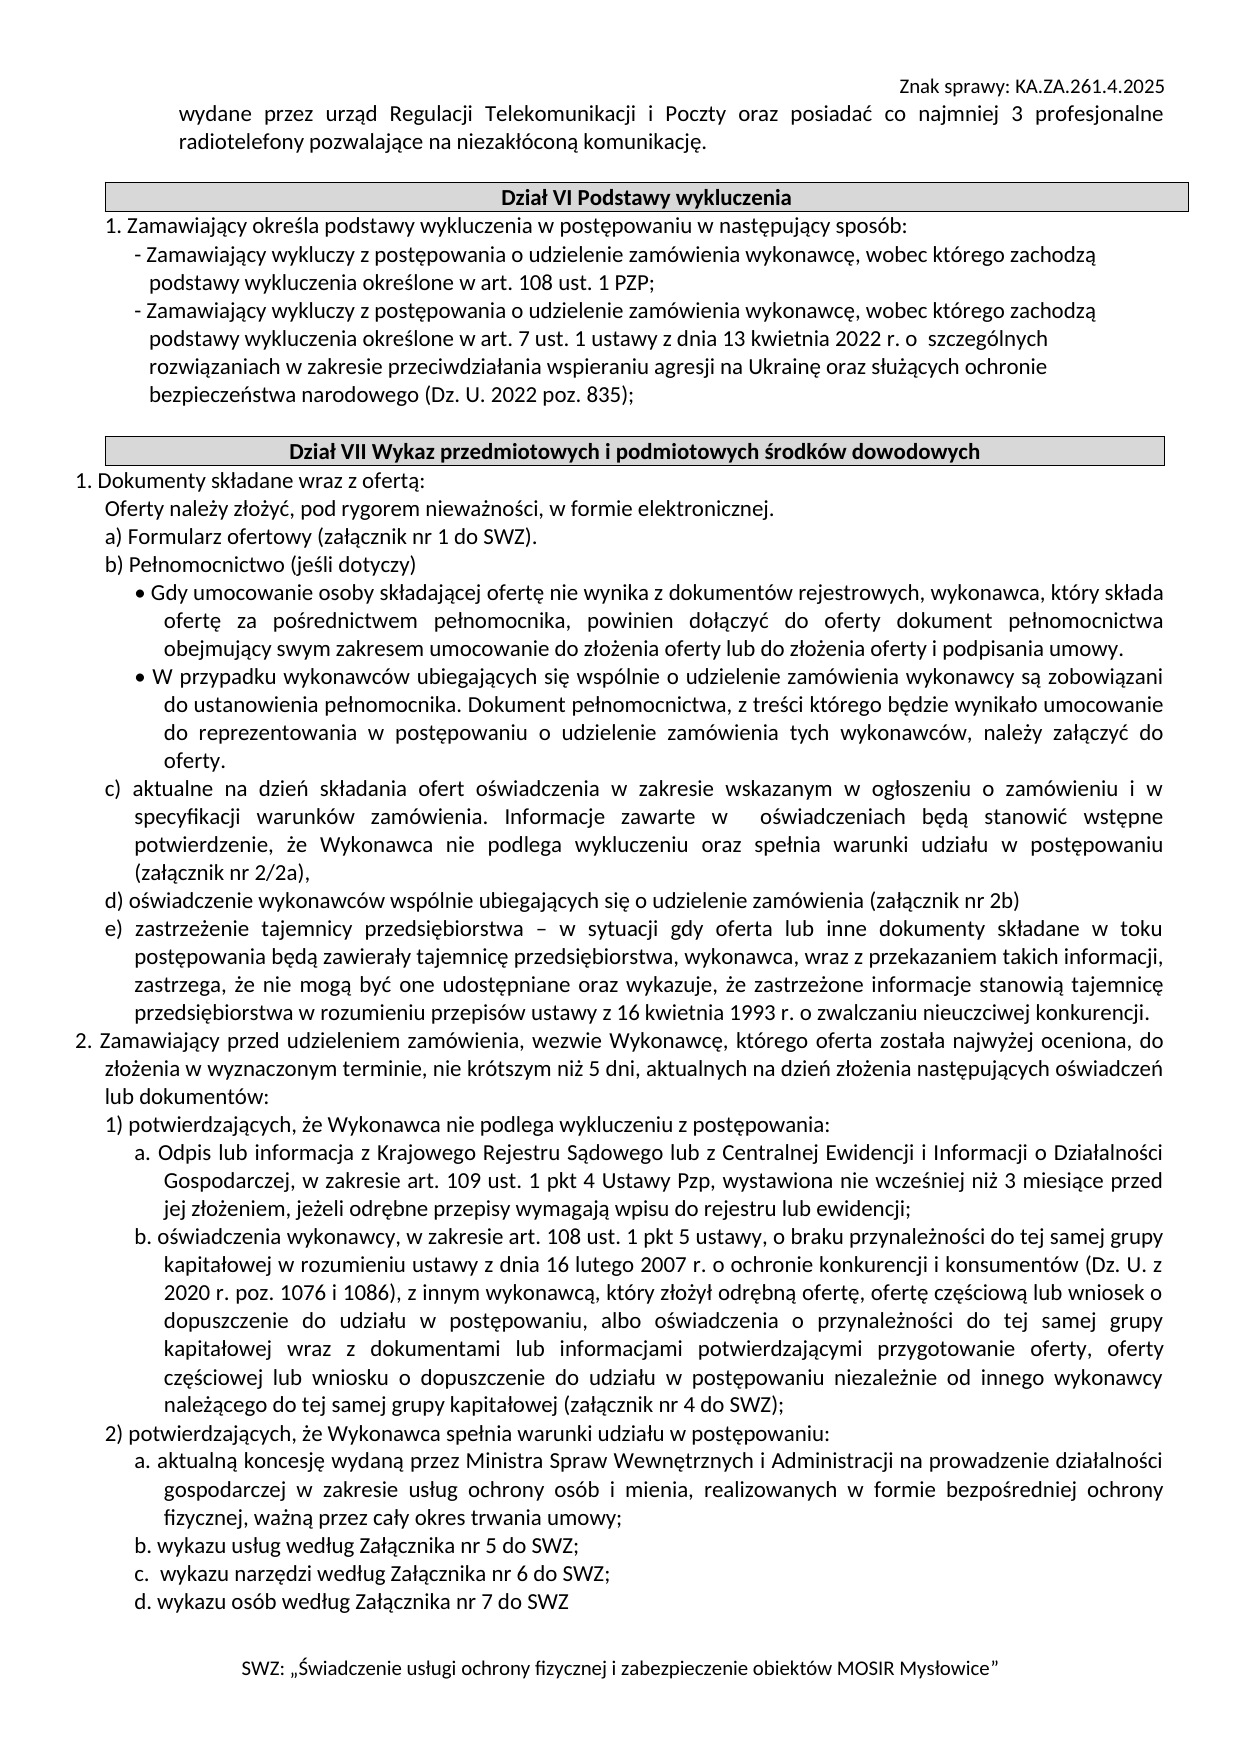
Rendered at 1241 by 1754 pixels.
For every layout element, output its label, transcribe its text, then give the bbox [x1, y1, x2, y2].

text • W przypadku wykonawców ubiegających się wspólnie o udzielenie zamówienia wykonawcy są zobowiązani do ustanowienia pełnomocnika. Dokument pełnomocnictwa, z treści którego będzie wynikało umocowanie do reprezentowania w postępowaniu o udzielenie zamówienia tych wykonawców, należy załączyć do oferty. [134, 662, 1165, 774]
text Oferty należy złożyć, pod rygorem nieważności, w formie elektronicznej. [104, 494, 1165, 522]
text b. wykazu usług według Załącznika nr 5 do SWZ; [134, 1531, 1165, 1559]
text b) Pełnomocnictwo (jeśli dotyczy) [104, 550, 1165, 578]
text a) Formularz ofertowy (załącznik nr 1 do SWZ). [104, 522, 1165, 550]
text 1. Zamawiający określa podstawy wykluczenia w postępowaniu w następujący sposób: [104, 212, 1165, 240]
text - Zamawiający wykluczy z postępowania o udzielenie zamówienia wykonawcę, wobec którego zachodzą podstawy wykluczenia określone w art. 7 ust. 1 ustawy z dnia 13 kwietnia 2022 r. o szczególnych rozwiązaniach w zakresie przeciwdziałania wspieraniu agresji na Ukrainę oraz służących ochronie bezpieczeństwa narodowego (Dz. U. 2022 poz. 835); [134, 296, 1165, 408]
text c) aktualne na dzień składania ofert oświadczenia w zakresie wskazanym w ogłoszeniu o zamówieniu i w specyfikacji warunków zamówienia. Informacje zawarte w oświadczeniach będą stanowić wstępne potwierdzenie, że Wykonawca nie podlega wykluczeniu oraz spełnia warunki udziału w postępowaniu (załącznik nr 2/2a), [104, 774, 1165, 886]
text - Zamawiający wykluczy z postępowania o udzielenie zamówienia wykonawcę, wobec którego zachodzą podstawy wykluczenia określone w art. 108 ust. 1 PZP; [134, 240, 1165, 296]
text a. Odpis lub informacja z Krajowego Rejestru Sądowego lub z Centralnej Ewidencji i Informacji o Działalności Gospodarczej, w zakresie art. 109 ust. 1 pkt 4 Ustawy Pzp, wystawiona nie wcześniej niż 3 miesiące przed jej złożeniem, jeżeli odrębne przepisy wymagają wpisu do rejestru lub ewidencji; [134, 1138, 1165, 1222]
text 1) potwierdzających, że Wykonawca nie podlega wykluczeniu z postępowania: [104, 1110, 1165, 1138]
table_header Dział VII Wykaz przedmiotowych i podmiotowych środków dowodowych [106, 437, 1164, 465]
text 2. Zamawiający przed udzieleniem zamówienia, wezwie Wykonawcę, którego oferta została najwyżej oceniona, do złożenia w wyznaczonym terminie, nie krótszym niż 5 dni, aktualnych na dzień złożenia następujących oświadczeń lub dokumentów: [75, 1026, 1165, 1110]
text e) zastrzeżenie tajemnicy przedsiębiorstwa – w sytuacji gdy oferta lub inne dokumenty składane w toku postępowania będą zawierały tajemnicę przedsiębiorstwa, wykonawca, wraz z przekazaniem takich informacji, zastrzega, że nie mogą być one udostępniane oraz wykazuje, że zastrzeżone informacje stanowią tajemnicę przedsiębiorstwa w rozumieniu przepisów ustawy z 16 kwietnia 1993 r. o zwalczaniu nieuczciwej konkurencji. [104, 914, 1165, 1026]
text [178, 99, 1165, 155]
text 2) potwierdzających, że Wykonawca spełnia warunki udziału w postępowaniu: [104, 1419, 1165, 1447]
table_header Dział VI Podstawy wykluczenia [106, 183, 1188, 211]
text b. oświadczenia wykonawcy, w zakresie art. 108 ust. 1 pkt 5 ustawy, o braku przynależności do tej samej grupy kapitałowej w rozumieniu ustawy z dnia 16 lutego 2007 r. o ochronie konkurencji i konsumentów (Dz. U. z 2020 r. poz. 1076 i 1086), z innym wykonawcą, który złożył odrębną ofertę, ofertę częściową lub wniosek o dopuszczenie do udziału w postępowaniu, albo oświadczenia o przynależności do tej samej grupy kapitałowej wraz z dokumentami lub informacjami potwierdzającymi przygotowanie oferty, oferty częściowej lub wniosku o dopuszczenie do udziału w postępowaniu niezależnie od innego wykonawcy należącego do tej samej grupy kapitałowej (załącznik nr 4 do SWZ); [134, 1222, 1165, 1419]
text a. aktualną koncesję wydaną przez Ministra Spraw Wewnętrznych i Administracji na prowadzenie działalności gospodarczej w zakresie usług ochrony osób i mienia, realizowanych w formie bezpośredniej ochrony fizycznej, ważną przez cały okres trwania umowy; [134, 1447, 1165, 1531]
text • Gdy umocowanie osoby składającej ofertę nie wynika z dokumentów rejestrowych, wykonawca, który składa ofertę za pośrednictwem pełnomocnika, powinien dołączyć do oferty dokument pełnomocnictwa obejmujący swym zakresem umocowanie do złożenia oferty lub do złożenia oferty i podpisania umowy. [134, 578, 1165, 662]
text c. wykazu narzędzi według Załącznika nr 6 do SWZ; [134, 1559, 1165, 1587]
text 1. Dokumenty składane wraz z ofertą: [75, 466, 1165, 494]
text d. wykazu osób według Załącznika nr 7 do SWZ [134, 1587, 1165, 1615]
text d) oświadczenie wykonawców wspólnie ubiegających się o udzielenie zamówienia (załącznik nr 2b) [104, 886, 1165, 914]
